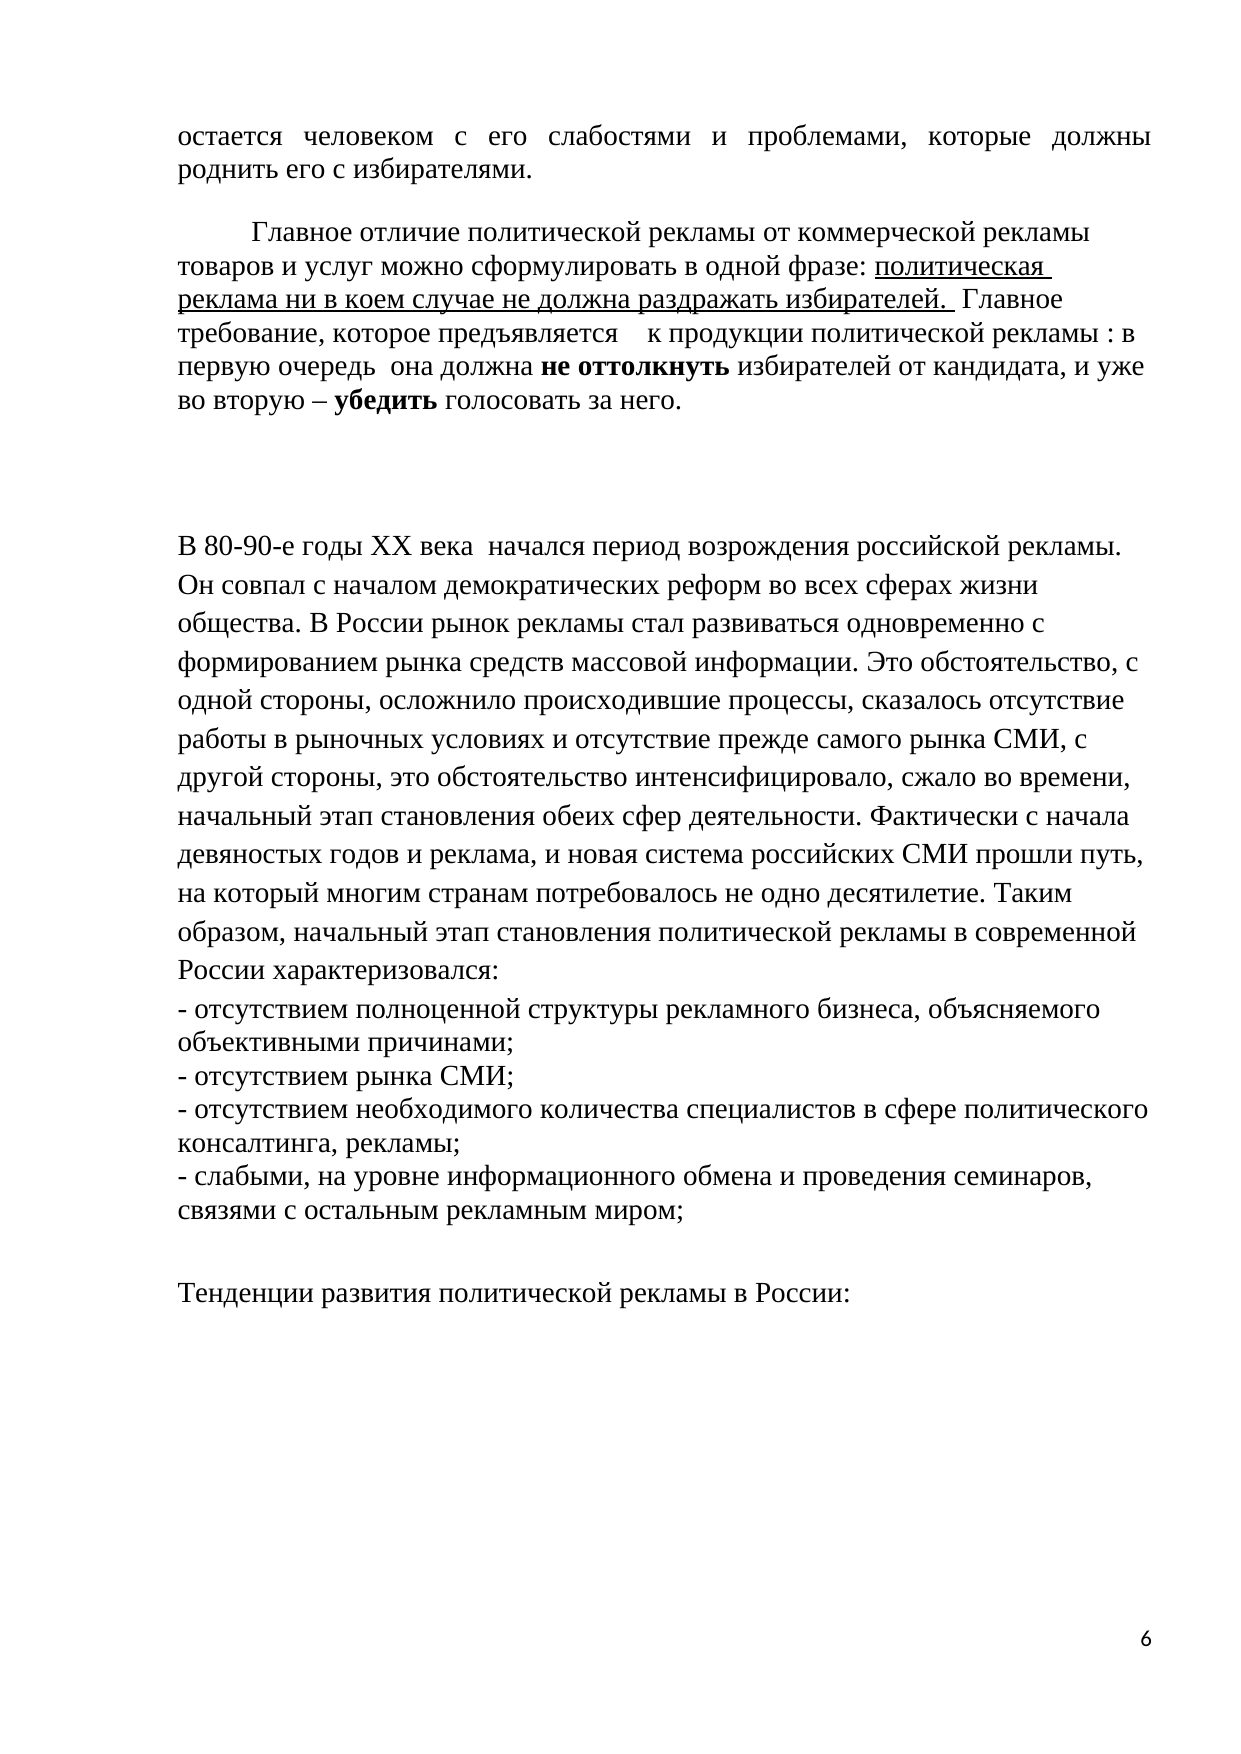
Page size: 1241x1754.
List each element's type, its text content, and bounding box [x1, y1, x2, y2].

subtitle - слабыми, на уровне информационного обмена и проведения семинаров, связями с остальным рекламным миром; [177, 1158, 1152, 1226]
subtitle - отсутствием полноценной структуры рекламного бизнеса, объясняемого объективными причинами; [177, 991, 1152, 1058]
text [177, 118, 1152, 185]
subtitle - отсутствием необходимого количества специалистов в сфере политического консалтинга, рекламы; [177, 1091, 1152, 1158]
subtitle В 80-90-е годы XX века начался период возрождения российской рекламы. Он совпал с началом демократических реформ во всех сферах жизни общества. В России рынок рекламы стал развиваться одновременно с формированием рынка средств массовой информации. Это обстоятельство, с одной стороны, осложнило происходившие процессы, сказалось отсутствие работы в рыночных условиях и отсутствие прежде самого рынка СМИ, с другой стороны, это обстоятельство интенсифицировало, сжало во времени, начальный этап становления обеих сфер деятельности. Фактически с начала девяностых годов и реклама, и новая система российских СМИ прошли путь, на который многим странам потребовалось не одно десятилетие. Таким образом, начальный этап становления политической рекламы в современной России характеризовался: [177, 528, 1152, 986]
text Главное отличие политической рекламы от коммерческой рекламы товаров и услуг можно сформулировать в одной фразе: политическая реклама ни в коем случае не должна раздражать избирателей. Главное требование, которое предъявляется к продукции политической рекламы : в первую очередь она должна не оттолкнуть избирателей от кандидата, и уже во вторую – убедить голосовать за него. [177, 214, 1152, 416]
subtitle Тенденции развития политической рекламы в России: [177, 1276, 1152, 1309]
subtitle - отсутствием рынка СМИ; [177, 1058, 1152, 1091]
